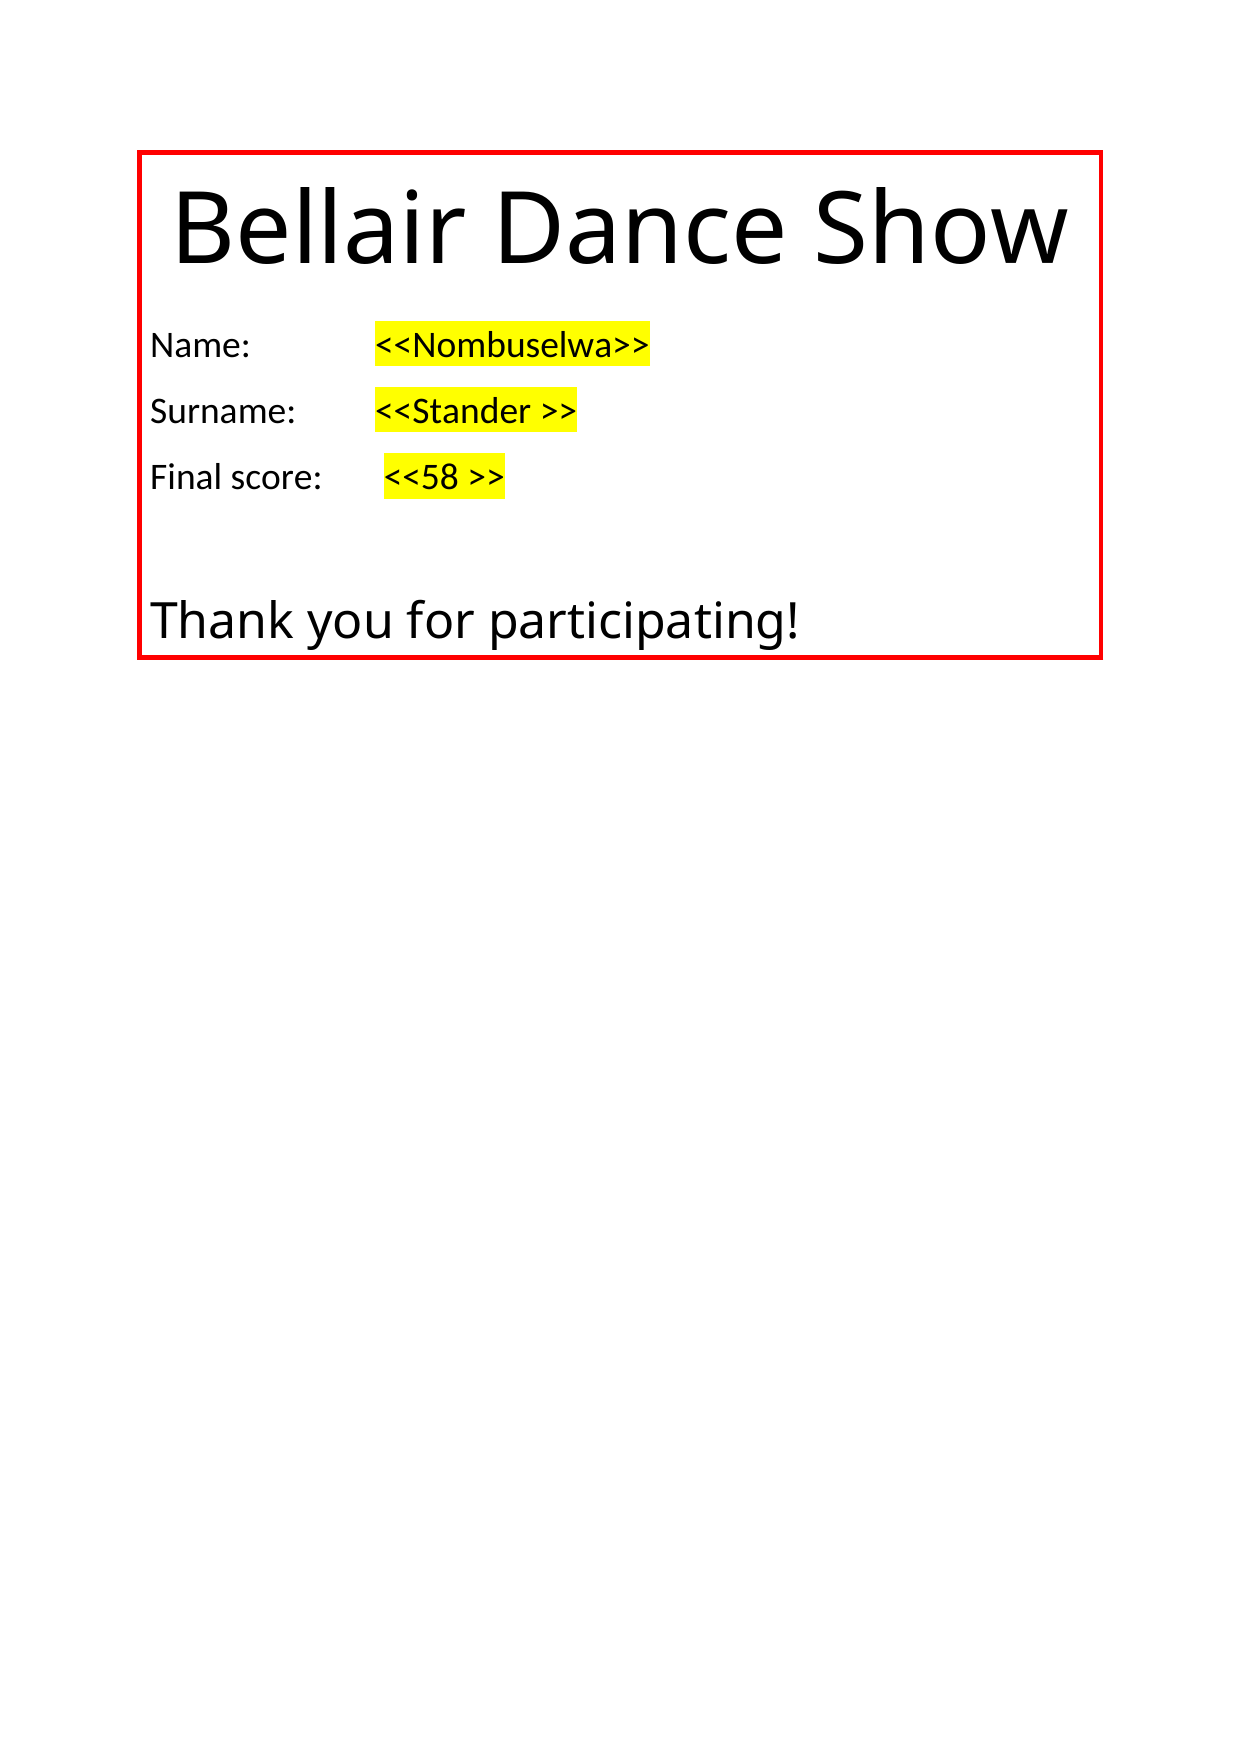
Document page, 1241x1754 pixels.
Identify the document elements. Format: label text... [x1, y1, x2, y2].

text Name: <<Nombuselwa>> [142, 314, 1099, 366]
text Thank you for participating! [142, 578, 1099, 655]
text Bellair Dance Show [142, 155, 1099, 293]
text Surname: <<Stander >> [142, 380, 1099, 432]
text Final score: <<58 >> [142, 446, 1099, 499]
